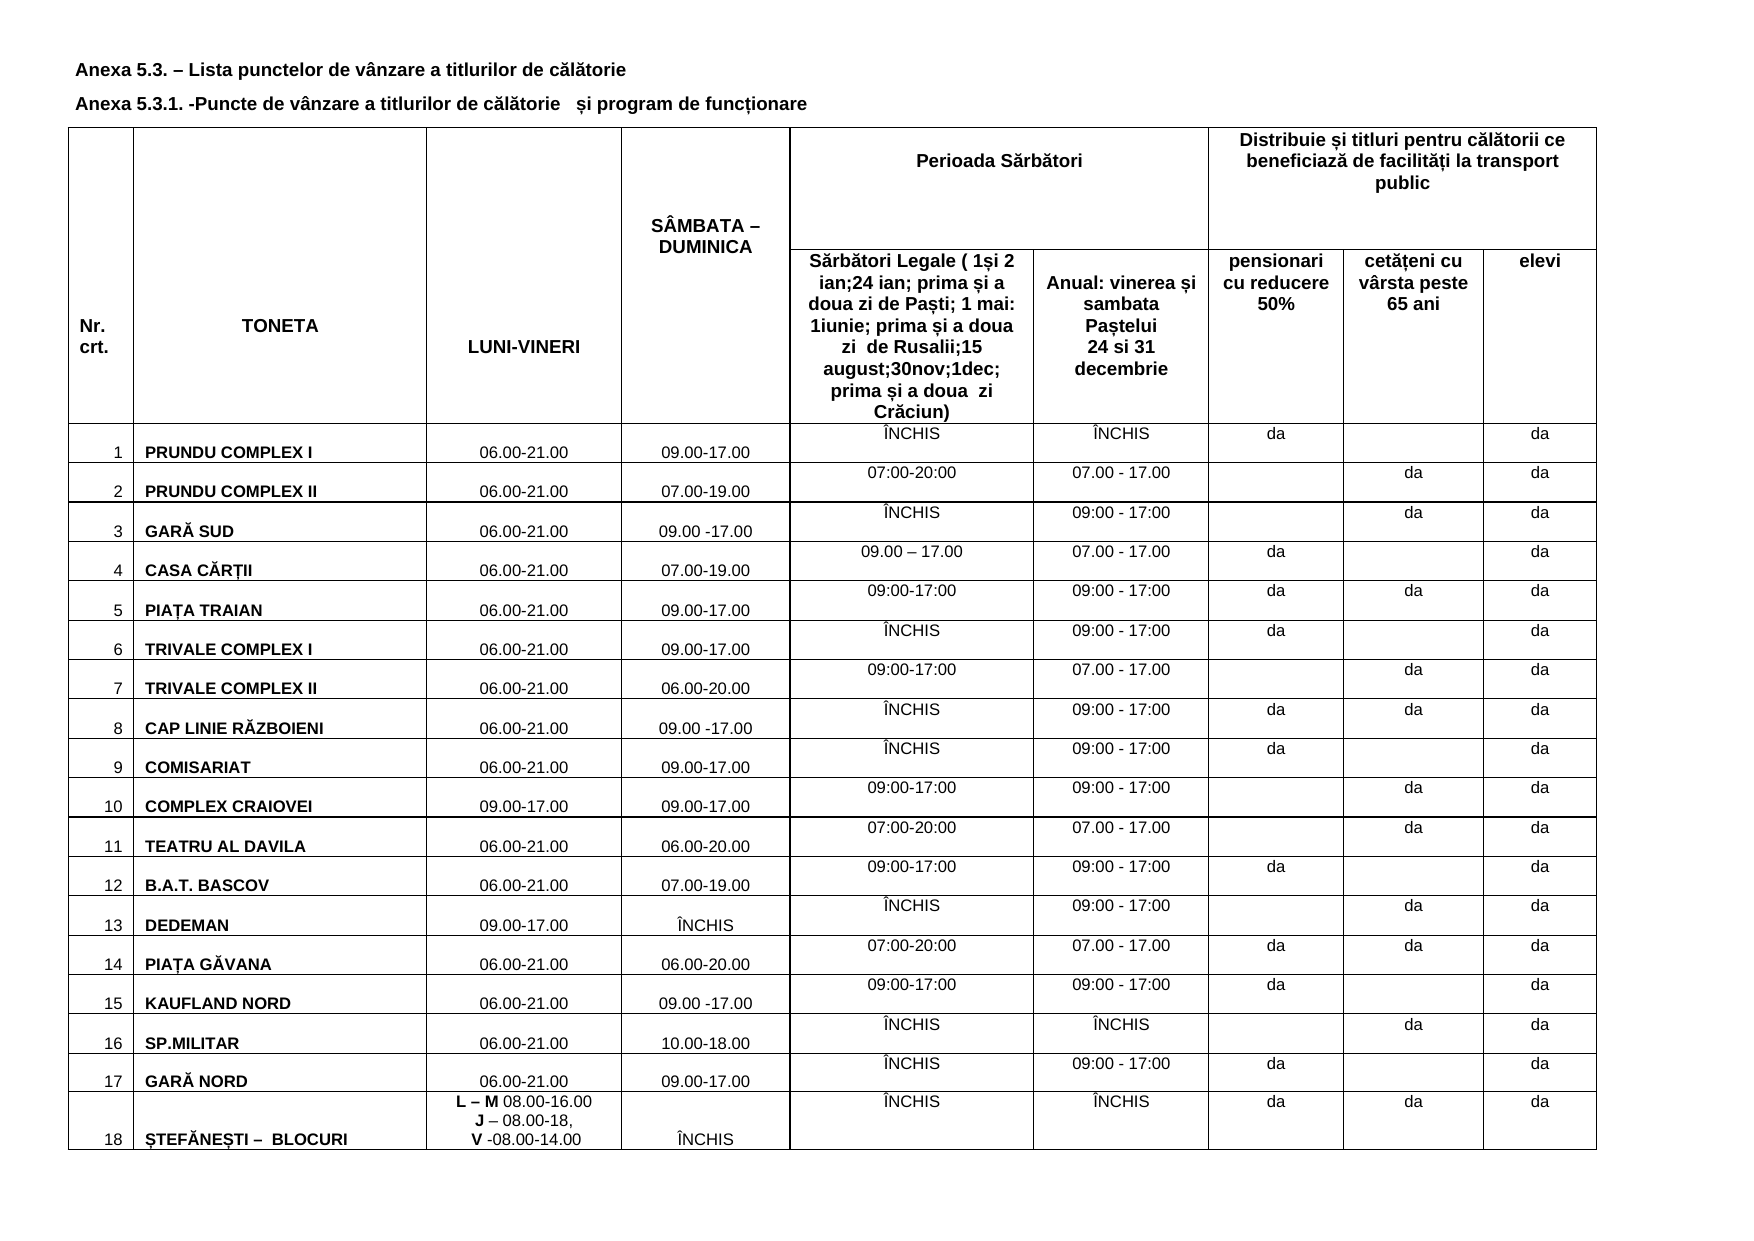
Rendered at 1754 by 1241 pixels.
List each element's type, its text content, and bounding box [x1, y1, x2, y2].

table_cell 09:00-17:00 [791, 857, 1033, 895]
table_cell da [1209, 542, 1343, 580]
table_cell 09:00 - 17:00 [1034, 857, 1208, 895]
table_cell da [1344, 896, 1483, 934]
table_cell 06.00-21.00 [427, 975, 621, 1013]
table_cell GARĂ NORD [134, 1054, 426, 1091]
table_cell 06.00-21.00 [427, 936, 621, 974]
table_cell 2 [69, 463, 133, 501]
table_cell 09:00 - 17:00 [1034, 896, 1208, 934]
table_cell 09:00 - 17:00 [1034, 581, 1208, 619]
table_cell 12 [69, 857, 133, 895]
table_cell 06.00-21.00 [427, 857, 621, 895]
table_cell [1344, 542, 1483, 580]
table_cell 09:00 - 17:00 [1034, 699, 1208, 738]
table_cell da [1209, 1054, 1343, 1091]
table_cell GARĂ SUD [134, 503, 426, 541]
table_cell [1344, 857, 1483, 895]
table_cell 07.00 - 17.00 [1034, 463, 1208, 501]
table_cell da [1484, 896, 1596, 934]
table_cell 09:00-17:00 [791, 778, 1033, 816]
table_header Nr. crt. [69, 128, 133, 423]
table_cell da [1209, 581, 1343, 619]
table_cell da [1344, 503, 1483, 541]
text Anexa 5.3.1. -Puncte de vânzare a titlurilor de călătorie și program de funcționare [75, 93, 1679, 115]
table_cell da [1209, 1092, 1343, 1149]
table_cell 11 [69, 818, 133, 856]
table_cell da [1344, 818, 1483, 856]
table_cell 09:00 - 17:00 [1034, 1054, 1208, 1091]
table_cell [1209, 503, 1343, 541]
table_cell da [1209, 936, 1343, 974]
table_cell [1209, 1014, 1343, 1053]
table_cell 09.00-17.00 [427, 778, 621, 816]
table_cell [1209, 896, 1343, 934]
table_cell da [1484, 975, 1596, 1013]
table_cell 07:00-20:00 [791, 818, 1033, 856]
table_cell da [1484, 660, 1596, 698]
table_header SÂMBATA –DUMINICA [622, 128, 789, 423]
table_cell PRUNDU COMPLEX I [134, 424, 426, 462]
table_cell cetățeni cu vârsta peste 65 ani [1344, 250, 1483, 423]
table_cell TEATRU AL DAVILA [134, 818, 426, 856]
table_cell 06.00-21.00 [427, 699, 621, 738]
table_cell 07.00 - 17.00 [1034, 542, 1208, 580]
table_cell ÎNCHIS [791, 1092, 1033, 1149]
table_cell 09.00-17.00 [622, 778, 789, 816]
table_cell 06.00-20.00 [622, 660, 789, 698]
table_cell pensionari cu reducere 50% [1209, 250, 1343, 423]
table_cell 09:00 - 17:00 [1034, 621, 1208, 659]
table_cell PIAȚA GĂVANA [134, 936, 426, 974]
table_cell 07:00-20:00 [791, 463, 1033, 501]
table_cell 17 [69, 1054, 133, 1091]
table_cell Sărbători Legale ( 1și 2 ian;24 ian; prima și a doua zi de Paști; 1 mai: 1iunie; prima și a doua zi de Rusalii;15 august;30nov;1dec; prima și a doua zi Crăciun) [791, 250, 1033, 423]
table_cell CAP LINIE RĂZBOIENI [134, 699, 426, 738]
table_cell 06.00-21.00 [427, 1054, 621, 1091]
table_cell PIAȚA TRAIAN [134, 581, 426, 619]
table_cell [1209, 818, 1343, 856]
table_cell da [1344, 1092, 1483, 1149]
table_cell da [1344, 778, 1483, 816]
table_cell 07.00 - 17.00 [1034, 936, 1208, 974]
table_cell ÎNCHIS [791, 424, 1033, 462]
table_cell 10.00-18.00 [622, 1014, 789, 1053]
table_cell 06.00-21.00 [427, 463, 621, 501]
text Anexa 5.3. – Lista punctelor de vânzare a titlurilor de călătorie [75, 59, 1679, 81]
table_cell DEDEMAN [134, 896, 426, 934]
table_cell da [1209, 739, 1343, 777]
table_cell 06.00-21.00 [427, 739, 621, 777]
table_cell 1 [69, 424, 133, 462]
table_cell ÎNCHIS [1034, 1014, 1208, 1053]
table_cell 06.00-21.00 [427, 581, 621, 619]
table_cell 8 [69, 699, 133, 738]
table_cell 07.00 - 17.00 [1034, 660, 1208, 698]
table_cell 09.00-17.00 [622, 424, 789, 462]
table_cell CASA CĂRȚII [134, 542, 426, 580]
table_cell da [1484, 857, 1596, 895]
table_cell [1344, 1054, 1483, 1091]
table_cell 09.00-17.00 [622, 1054, 789, 1091]
table_cell 06.00-21.00 [427, 1014, 621, 1053]
table_cell da [1484, 1092, 1596, 1149]
table_cell ÎNCHIS [791, 1054, 1033, 1091]
table_cell 7 [69, 660, 133, 698]
table_cell da [1484, 1054, 1596, 1091]
table_cell da [1484, 621, 1596, 659]
table_cell 09.00-17.00 [622, 621, 789, 659]
table_cell 09.00 -17.00 [622, 975, 789, 1013]
table_cell [1344, 424, 1483, 462]
table_cell 10 [69, 778, 133, 816]
table_cell ÎNCHIS [1034, 1092, 1208, 1149]
table_cell da [1344, 699, 1483, 738]
table_cell da [1484, 778, 1596, 816]
table_cell da [1484, 739, 1596, 777]
table_cell da [1484, 424, 1596, 462]
table_cell 4 [69, 542, 133, 580]
table_header Distribuie și titluri pentru călătorii ce beneficiază de facilități la transport public [1209, 128, 1596, 249]
table_cell da [1209, 699, 1343, 738]
table_cell da [1209, 857, 1343, 895]
table_cell 14 [69, 936, 133, 974]
table_cell 09.00 -17.00 [622, 699, 789, 738]
table_cell 06.00-21.00 [427, 818, 621, 856]
table_cell [1344, 975, 1483, 1013]
table_cell 09.00-17.00 [622, 739, 789, 777]
table_cell da [1209, 424, 1343, 462]
table_cell ÎNCHIS [1034, 424, 1208, 462]
table_cell COMPLEX CRAIOVEI [134, 778, 426, 816]
table_cell 06.00-20.00 [622, 936, 789, 974]
table_cell elevi [1484, 250, 1596, 423]
table_cell 09:00-17:00 [791, 975, 1033, 1013]
table_cell da [1344, 581, 1483, 619]
table_cell ÎNCHIS [791, 699, 1033, 738]
table_cell ÎNCHIS [791, 896, 1033, 934]
table_cell da [1484, 542, 1596, 580]
table_cell 15 [69, 975, 133, 1013]
table_cell 09.00-17.00 [427, 896, 621, 934]
table_cell 06.00-21.00 [427, 660, 621, 698]
table_cell 06.00-21.00 [427, 424, 621, 462]
table_cell da [1344, 463, 1483, 501]
table_cell 09.00 – 17.00 [791, 542, 1033, 580]
table_cell da [1344, 936, 1483, 974]
table_cell ÎNCHIS [791, 1014, 1033, 1053]
table_cell TRIVALE COMPLEX I [134, 621, 426, 659]
table_cell 9 [69, 739, 133, 777]
table_header Perioada Sărbători [791, 128, 1208, 249]
table_cell ÎNCHIS [622, 1092, 789, 1149]
table_cell da [1484, 699, 1596, 738]
table_cell da [1484, 581, 1596, 619]
table_cell 16 [69, 1014, 133, 1053]
table_cell 06.00-20.00 [622, 818, 789, 856]
table_cell [1209, 463, 1343, 501]
table_cell SP.MILITAR [134, 1014, 426, 1053]
table_cell 06.00-21.00 [427, 621, 621, 659]
table_cell B.A.T. BASCOV [134, 857, 426, 895]
table_cell da [1484, 463, 1596, 501]
table_cell 07.00 - 17.00 [1034, 818, 1208, 856]
table_cell 09.00 -17.00 [622, 503, 789, 541]
table_cell 13 [69, 896, 133, 934]
table_cell 09.00-17.00 [622, 581, 789, 619]
table_cell 07.00-19.00 [622, 542, 789, 580]
table_cell COMISARIAT [134, 739, 426, 777]
table_cell ÎNCHIS [791, 739, 1033, 777]
table_cell Anual: vinerea și sambata Paștelui 24 si 31 decembrie [1034, 250, 1208, 423]
table_cell ÎNCHIS [622, 896, 789, 934]
table_cell 07.00-19.00 [622, 463, 789, 501]
table_header TONETA [134, 128, 426, 423]
table_cell 09:00 - 17:00 [1034, 778, 1208, 816]
table_cell TRIVALE COMPLEX II [134, 660, 426, 698]
table_cell 3 [69, 503, 133, 541]
table_cell 18 [69, 1092, 133, 1149]
table_header LUNI-VINERI [427, 128, 621, 423]
table_cell [1209, 778, 1343, 816]
table_cell da [1484, 818, 1596, 856]
table_cell da [1344, 660, 1483, 698]
table_cell da [1209, 621, 1343, 659]
table_cell [1209, 660, 1343, 698]
table_cell [1344, 621, 1483, 659]
table_cell da [1209, 975, 1343, 1013]
table_cell da [1484, 936, 1596, 974]
table_cell 09:00-17:00 [791, 660, 1033, 698]
table_cell da [1344, 1014, 1483, 1053]
table_cell 07.00-19.00 [622, 857, 789, 895]
table_cell 07:00-20:00 [791, 936, 1033, 974]
table_cell 09:00-17:00 [791, 581, 1033, 619]
table_cell 06.00-21.00 [427, 503, 621, 541]
table_cell ȘTEFĂNEȘTI – BLOCURI [134, 1092, 426, 1149]
table_cell 06.00-21.00 [427, 542, 621, 580]
table_cell 09:00 - 17:00 [1034, 503, 1208, 541]
table_cell 5 [69, 581, 133, 619]
table_cell PRUNDU COMPLEX II [134, 463, 426, 501]
table_cell 09:00 - 17:00 [1034, 739, 1208, 777]
table_cell [1344, 739, 1483, 777]
table_cell KAUFLAND NORD [134, 975, 426, 1013]
table_cell ÎNCHIS [791, 621, 1033, 659]
table_cell da [1484, 1014, 1596, 1053]
table_cell da [1484, 503, 1596, 541]
table_cell 09:00 - 17:00 [1034, 975, 1208, 1013]
table_cell ÎNCHIS [791, 503, 1033, 541]
table_cell L – M 08.00-16.00 J – 08.00-18, V -08.00-14.00 [427, 1092, 621, 1149]
table_cell 6 [69, 621, 133, 659]
